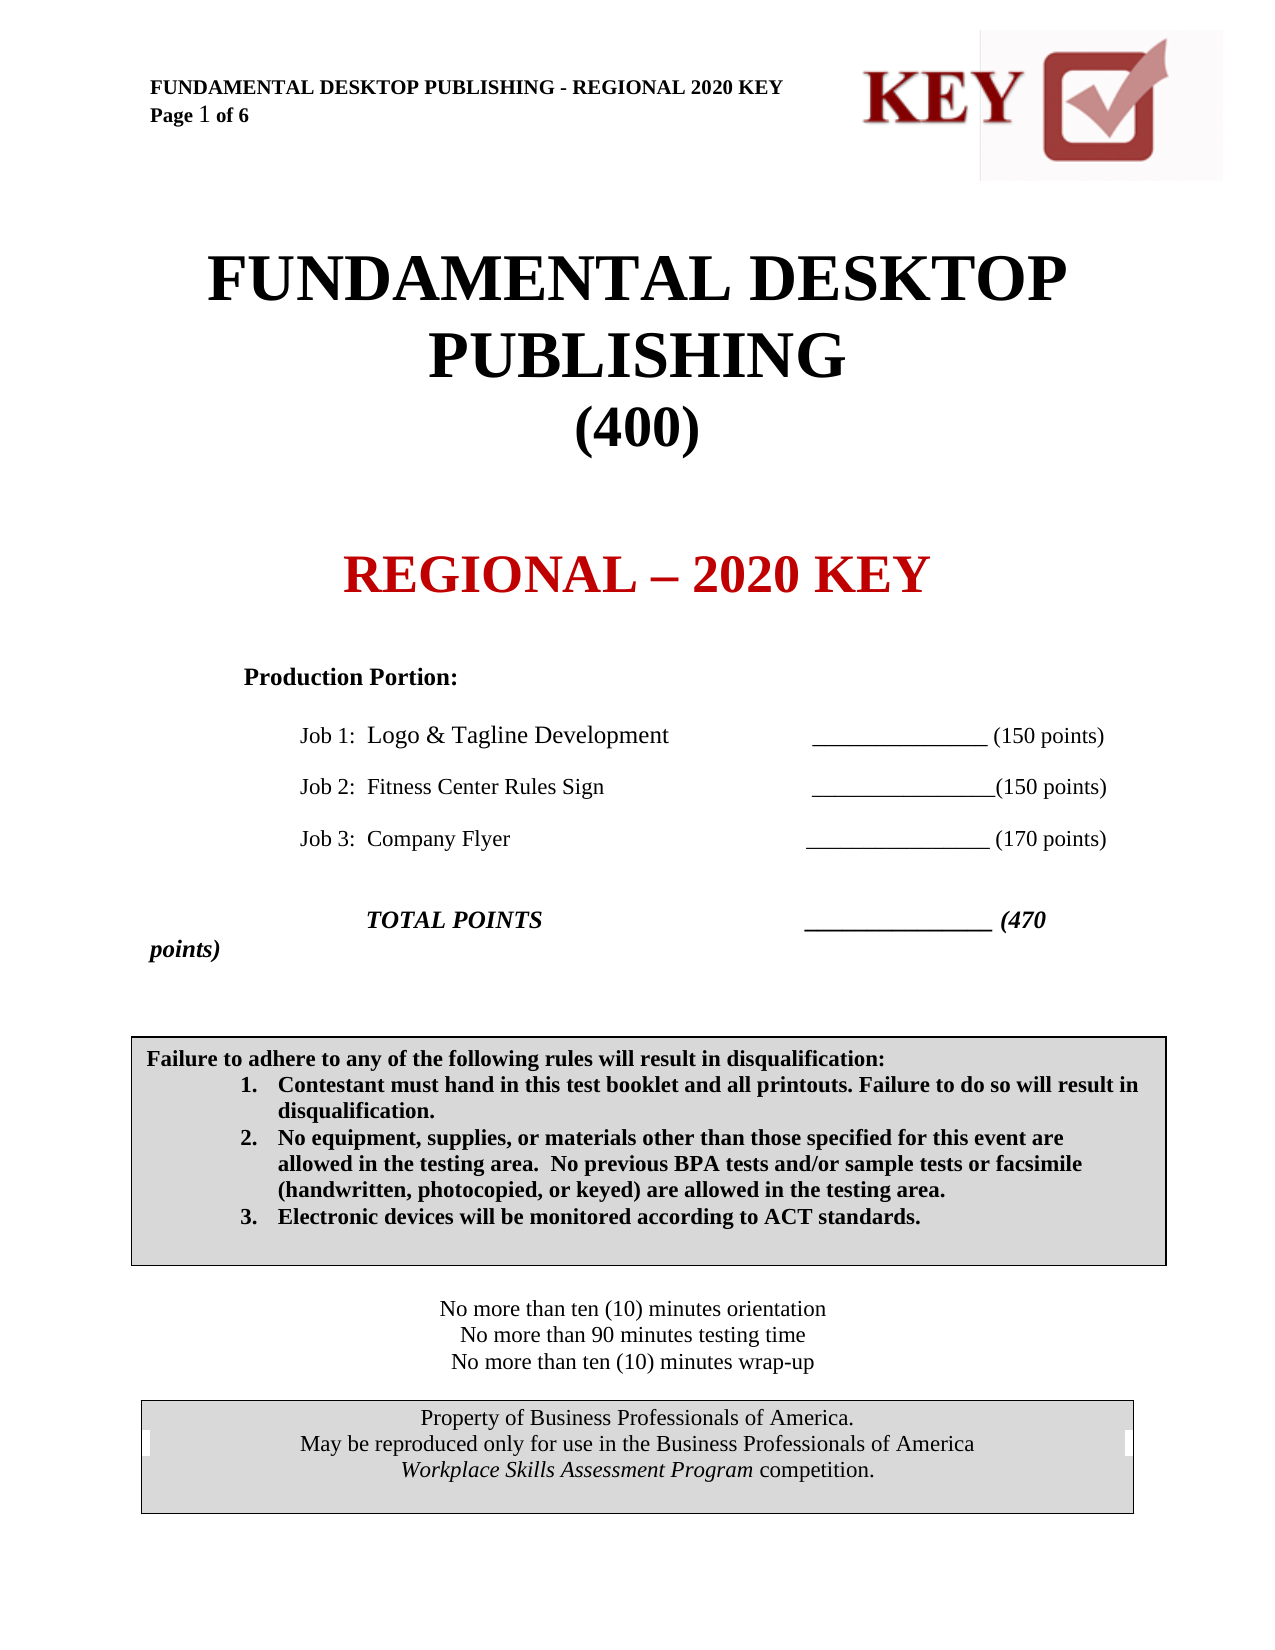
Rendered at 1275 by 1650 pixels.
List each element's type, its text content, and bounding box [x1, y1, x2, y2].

picture [855, 30, 1222, 179]
text REGIONAL – 2020 KEY [150, 542, 1125, 605]
text May be reproduced only for use in the Business Professionals of America [150, 1430, 1125, 1453]
subtitle (400) [150, 391, 1125, 458]
text No more than ten (10) minutes orientation [150, 1295, 1116, 1321]
text Job 3: Company Flyer ________________ (170 points) [300, 825, 1132, 851]
subtitle PUBLISHING [150, 315, 1125, 391]
subtitle FUNDAMENTAL DESKTOP [150, 238, 1125, 315]
text No more than 90 minutes testing time [150, 1321, 1116, 1348]
text TOTAL POINTS _______________ (470 points) [150, 905, 1125, 962]
text Job 1: Logo & Tagline Development ______________ (150 points) [300, 720, 1132, 748]
text Production Portion: [244, 662, 1031, 691]
text Job 2: Fitness Center Rules Sign ________________(150 points) [300, 773, 1132, 800]
text Workplace Skills Assessment Program competition. [142, 1453, 1133, 1513]
text No more than ten (10) minutes wrap-up [150, 1348, 1116, 1374]
text Property of Business Professionals of America. [142, 1401, 1133, 1430]
